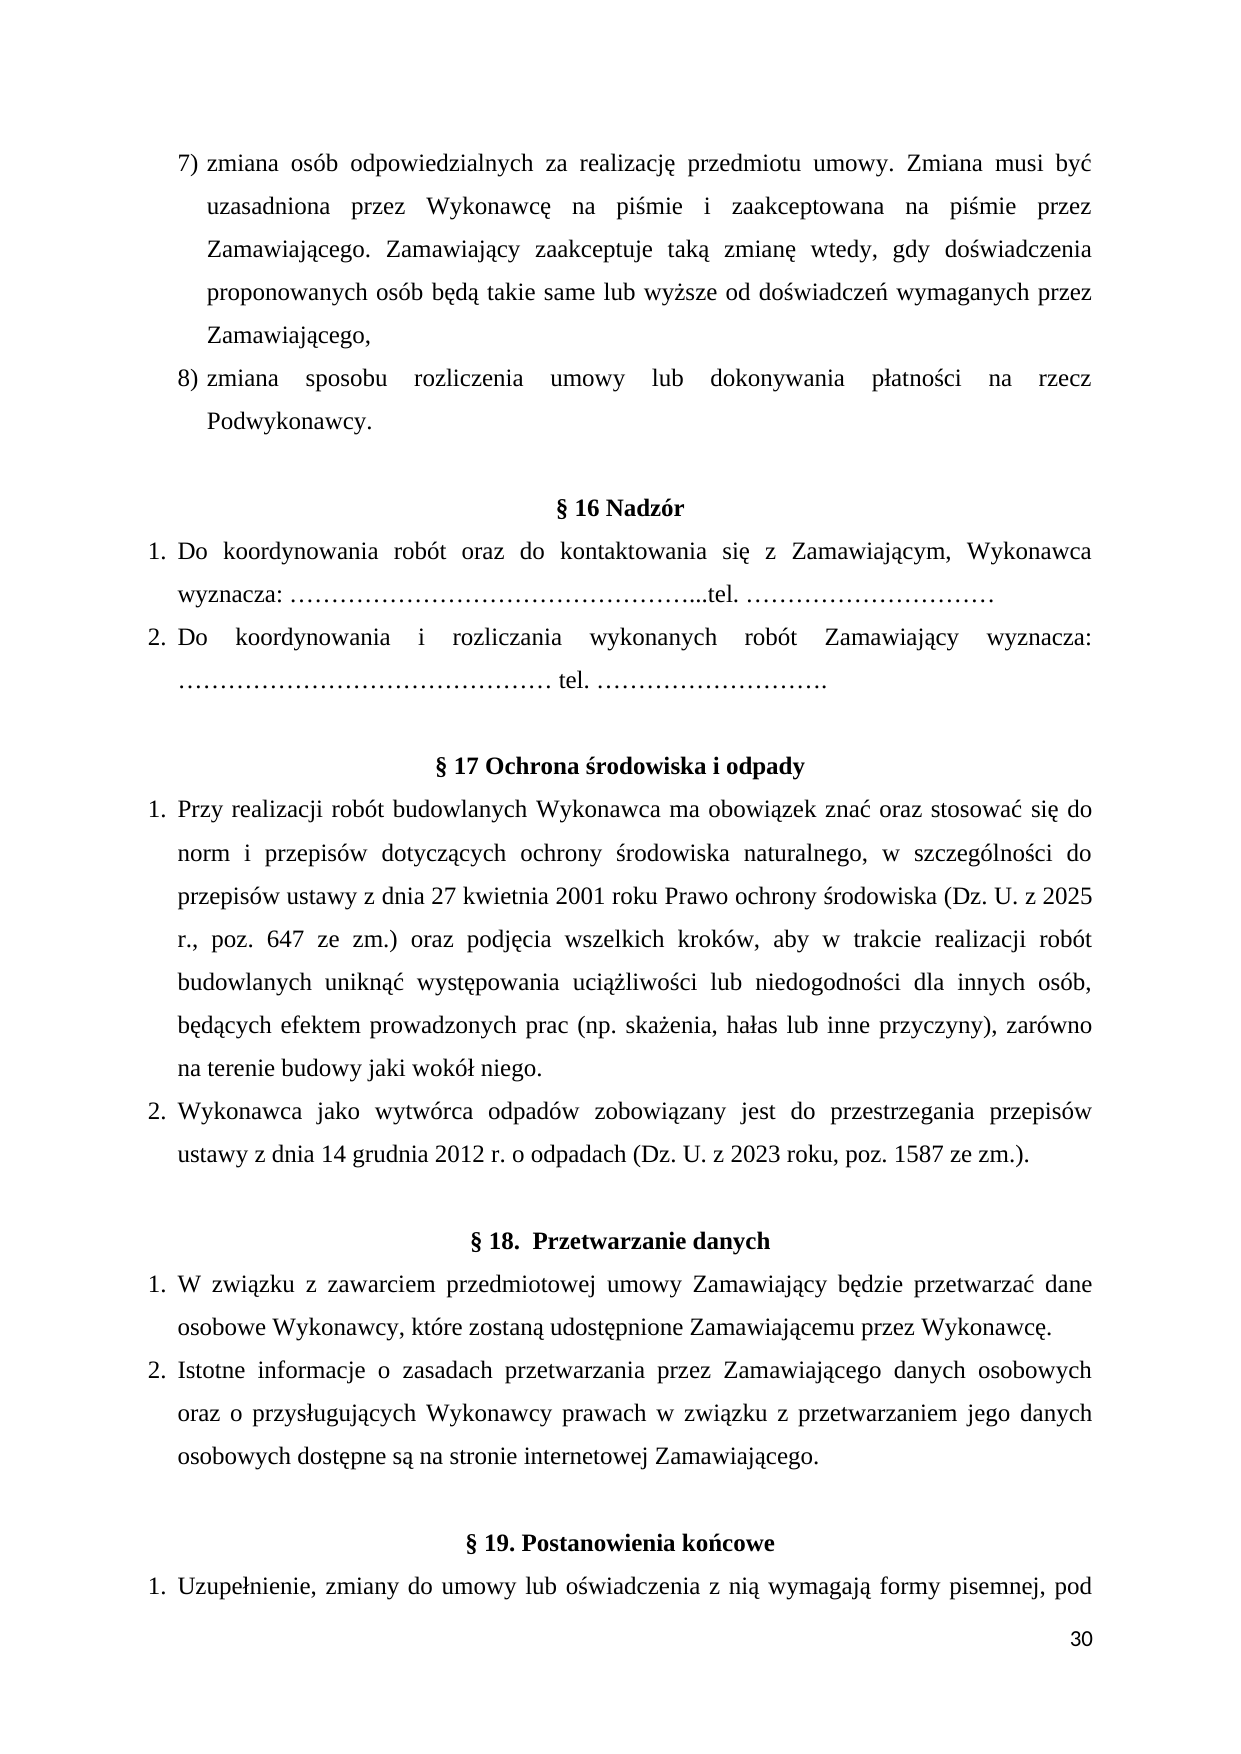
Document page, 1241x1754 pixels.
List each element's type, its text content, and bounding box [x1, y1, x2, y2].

subtitle § 17 Ochrona środowiska i odpady [148, 751, 1093, 780]
list zmiana sposobu rozliczenia umowy lub dokonywania płatności na rzecz Podwykonawcy. [177, 363, 1093, 435]
list Wykonawca jako wytwórca odpadów zobowiązany jest do przestrzegania przepisów ustawy z dnia 14 grudnia 2012 r. o odpadach (Dz. U. z 2023 roku, poz. 1587 ze zm.). [148, 1096, 1093, 1168]
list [148, 1571, 1093, 1599]
list Istotne informacje o zasadach przetwarzania przez Zamawiającego danych osobowych oraz o przysługujących Wykonawcy prawach w związku z przetwarzaniem jego danych osobowych dostępne są na stronie internetowej Zamawiającego. [148, 1355, 1093, 1470]
list Do koordynowania i rozliczania wykonanych robót Zamawiający wyznacza:……………………………………… tel. ………………………. [148, 622, 1093, 694]
text § 16 Nadzór [148, 493, 1093, 521]
text § 19. Postanowienia końcowe [148, 1528, 1093, 1556]
list zmiana osób odpowiedzialnych za realizację przedmiotu umowy. Zmiana musi być uzasadniona przez Wykonawcę na piśmie i zaakceptowana na piśmie przez Zamawiającego. Zamawiający zaakceptuje taką zmianę wtedy, gdy doświadczenia proponowanych osób będą takie same lub wyższe od doświadczeń wymaganych przez Zamawiającego, [177, 148, 1093, 349]
list W związku z zawarciem przedmiotowej umowy Zamawiający będzie przetwarzać dane osobowe Wykonawcy, które zostaną udostępnione Zamawiającemu przez Wykonawcę. [148, 1269, 1093, 1341]
list Do koordynowania robót oraz do kontaktowania się z Zamawiającym, Wykonawca wyznacza: …………………………………………...tel. ………………………… [148, 536, 1093, 608]
list Przy realizacji robót budowlanych Wykonawca ma obowiązek znać oraz stosować się do norm i przepisów dotyczących ochrony środowiska naturalnego, w szczególności do przepisów ustawy z dnia 27 kwietnia 2001 roku Prawo ochrony środowiska (Dz. U. z 2025 r., poz. 647 ze zm.) oraz podjęcia wszelkich kroków, aby w trakcie realizacji robót budowlanych uniknąć występowania uciążliwości lub niedogodności dla innych osób, będących efektem prowadzonych prac (np. skażenia, hałas lub inne przyczyny), zarówno na terenie budowy jaki wokół niego. [148, 794, 1093, 1082]
text § 18. Przetwarzanie danych [148, 1226, 1093, 1254]
